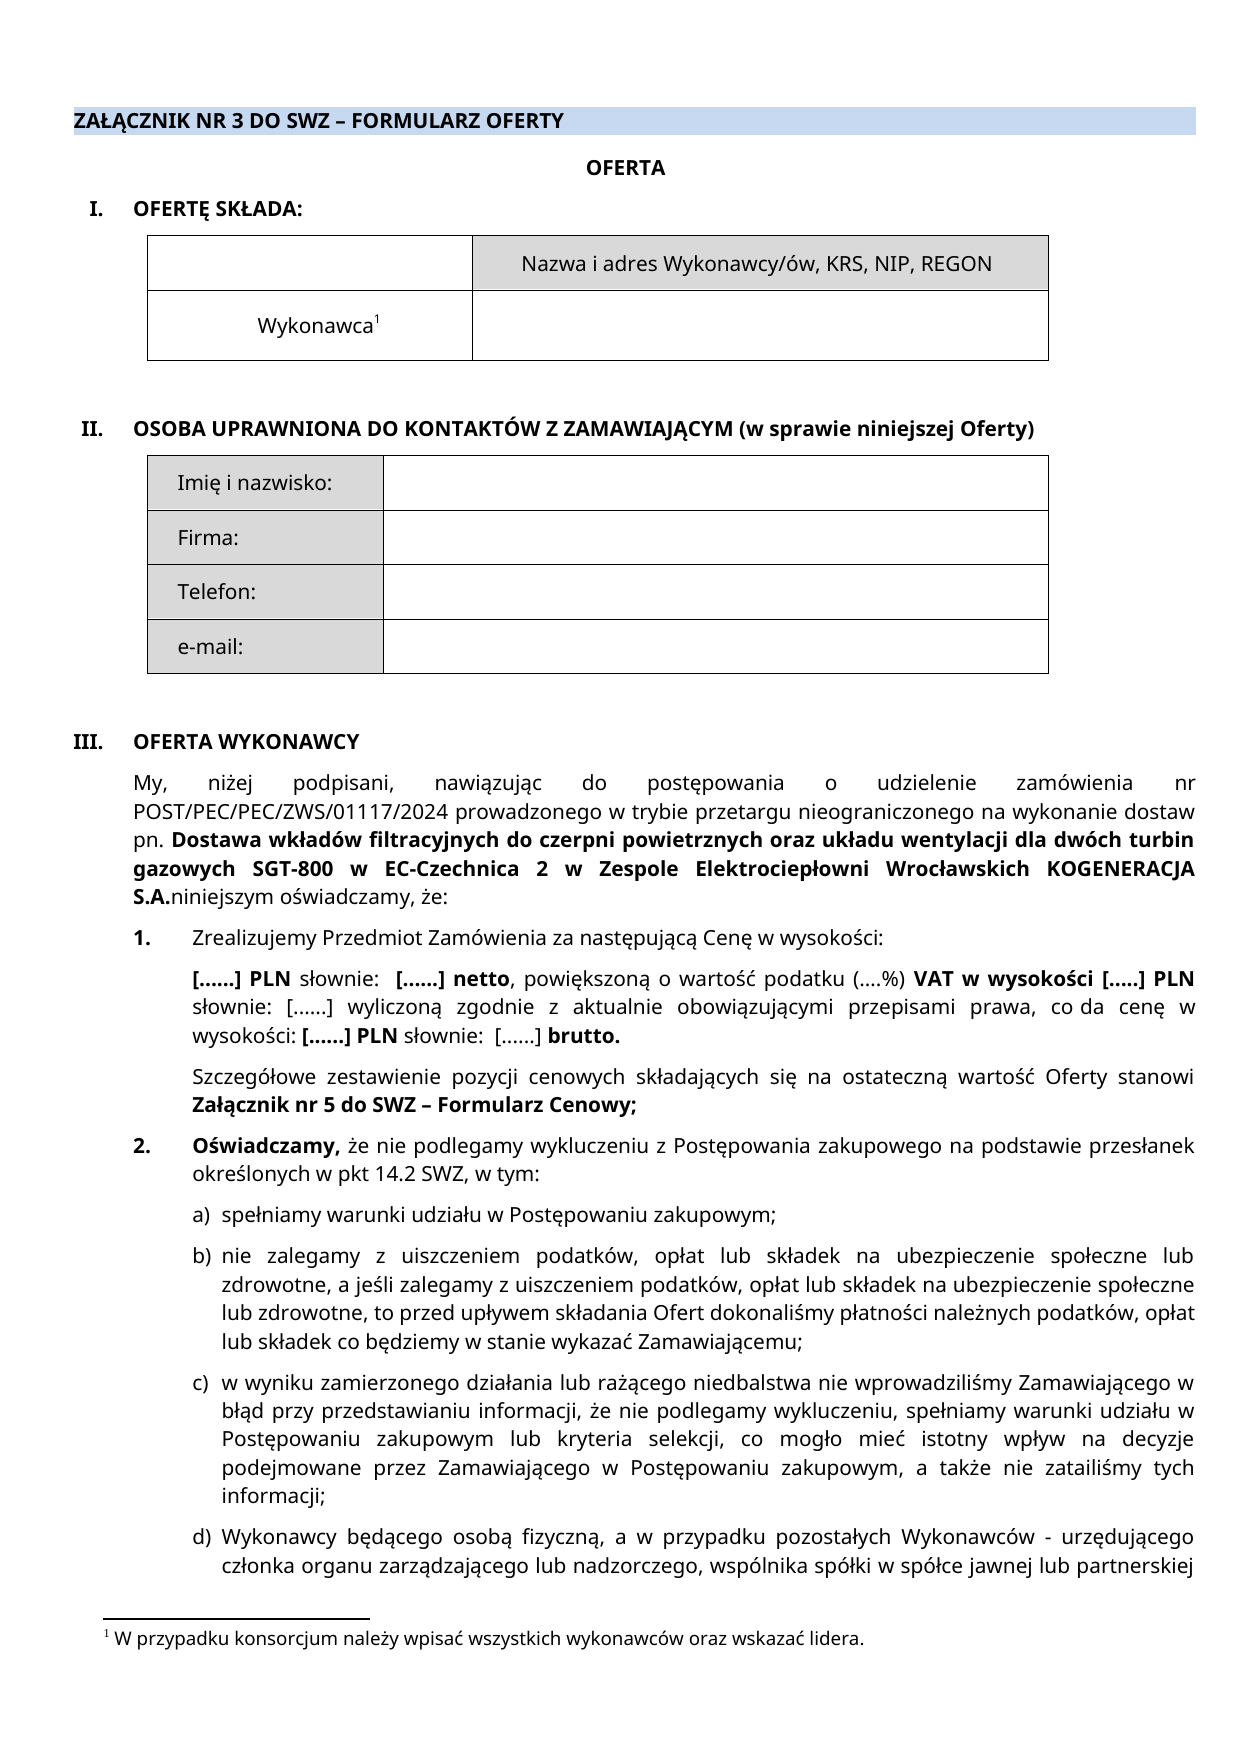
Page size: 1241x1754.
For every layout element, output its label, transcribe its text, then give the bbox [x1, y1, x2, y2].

table_cell [384, 565, 1048, 618]
list [......] PLN słownie: [......] netto, powiększoną o wartość podatku (….%) VAT w wysokości [.....] PLN słownie: [......] wyliczoną zgodnie z aktualnie obowiązującymi przepisami prawa, co da cenę w wysokości: [......] PLN słownie: [......] brutto. [192, 964, 1196, 1049]
table_cell Wykonawca [148, 291, 472, 359]
list Oświadczamy, że nie podlegamy wykluczeniu z Postępowania zakupowego na podstawie przesłanek określonych w pkt 14.2 SWZ, w tym: [133, 1131, 1196, 1188]
list nie zalegamy z uiszczeniem podatków, opłat lub składek na ubezpieczenie społeczne lub zdrowotne, a jeśli zalegamy z uiszczeniem podatków, opłat lub składek na ubezpieczenie społeczne lub zdrowotne, to przed upływem składania Ofert dokonaliśmy płatności należnych podatków, opłat lub składek co będziemy w stanie wykazać Zamawiającemu; [192, 1241, 1196, 1355]
table_cell [384, 620, 1048, 673]
list OSOBA UPRAWNIONA DO KONTAKTÓW Z ZAMAWIAJĄCYM (w sprawie niniejszej Oferty) [103, 414, 1196, 442]
text OFERTA [84, 153, 1166, 182]
table_header [384, 456, 1048, 509]
text My, niżej podpisani, nawiązując do postępowania o udzielenie zamówienia nr POST/PEC/PEC/ZWS/01117/2024 prowadzonego w trybie przetargu nieograniczonego na wykonanie dostaw pn. Dostawa wkładów filtracyjnych do czerpni powietrznych oraz układu wentylacji dla dwóch turbin gazowych SGT-800 w EC-Czechnica 2 w Zespole Elektrociepłowni Wrocławskich KOGENERACJA S.A.niniejszym oświadczamy, że: [133, 768, 1196, 911]
list spełniamy warunki udziału w Postępowaniu zakupowym; [192, 1201, 1196, 1229]
subtitle ZAŁĄCZNIK NR 3 DO SWZ – FORMULARZ OFERTY [74, 107, 1196, 135]
list w wyniku zamierzonego działania lub rażącego niedbalstwa nie wprowadziliśmy Zamawiającego w błąd przy przedstawianiu informacji, że nie podlegamy wykluczeniu, spełniamy warunki udziału w Postępowaniu zakupowym lub kryteria selekcji, co mogło mieć istotny wpływ na decyzje podejmowane przez Zamawiającego w Postępowaniu zakupowym, a także nie zatailiśmy tych informacji; [192, 1368, 1196, 1510]
list OFERTĘ SKŁADA: [103, 194, 1196, 223]
table_cell Telefon: [148, 565, 383, 618]
table_cell Firma: [148, 511, 383, 564]
table_cell [384, 511, 1048, 564]
table_cell e-mail: [148, 620, 383, 673]
table_header Nazwa i adres Wykonawcy/ów, KRS, NIP, REGON [473, 236, 1048, 289]
list Szczegółowe zestawienie pozycji cenowych składających się na ostateczną wartość Oferty stanowi Załącznik nr 5 do SWZ – Formularz Cenowy; [192, 1062, 1196, 1119]
list OFERTA WYKONAWCY [103, 727, 1196, 756]
table_cell [473, 291, 1048, 359]
table_header [148, 236, 472, 289]
table_header Imię i nazwisko: [148, 456, 383, 509]
list Zrealizujemy Przedmiot Zamówienia za następującą Cenę w wysokości: [133, 923, 1196, 951]
